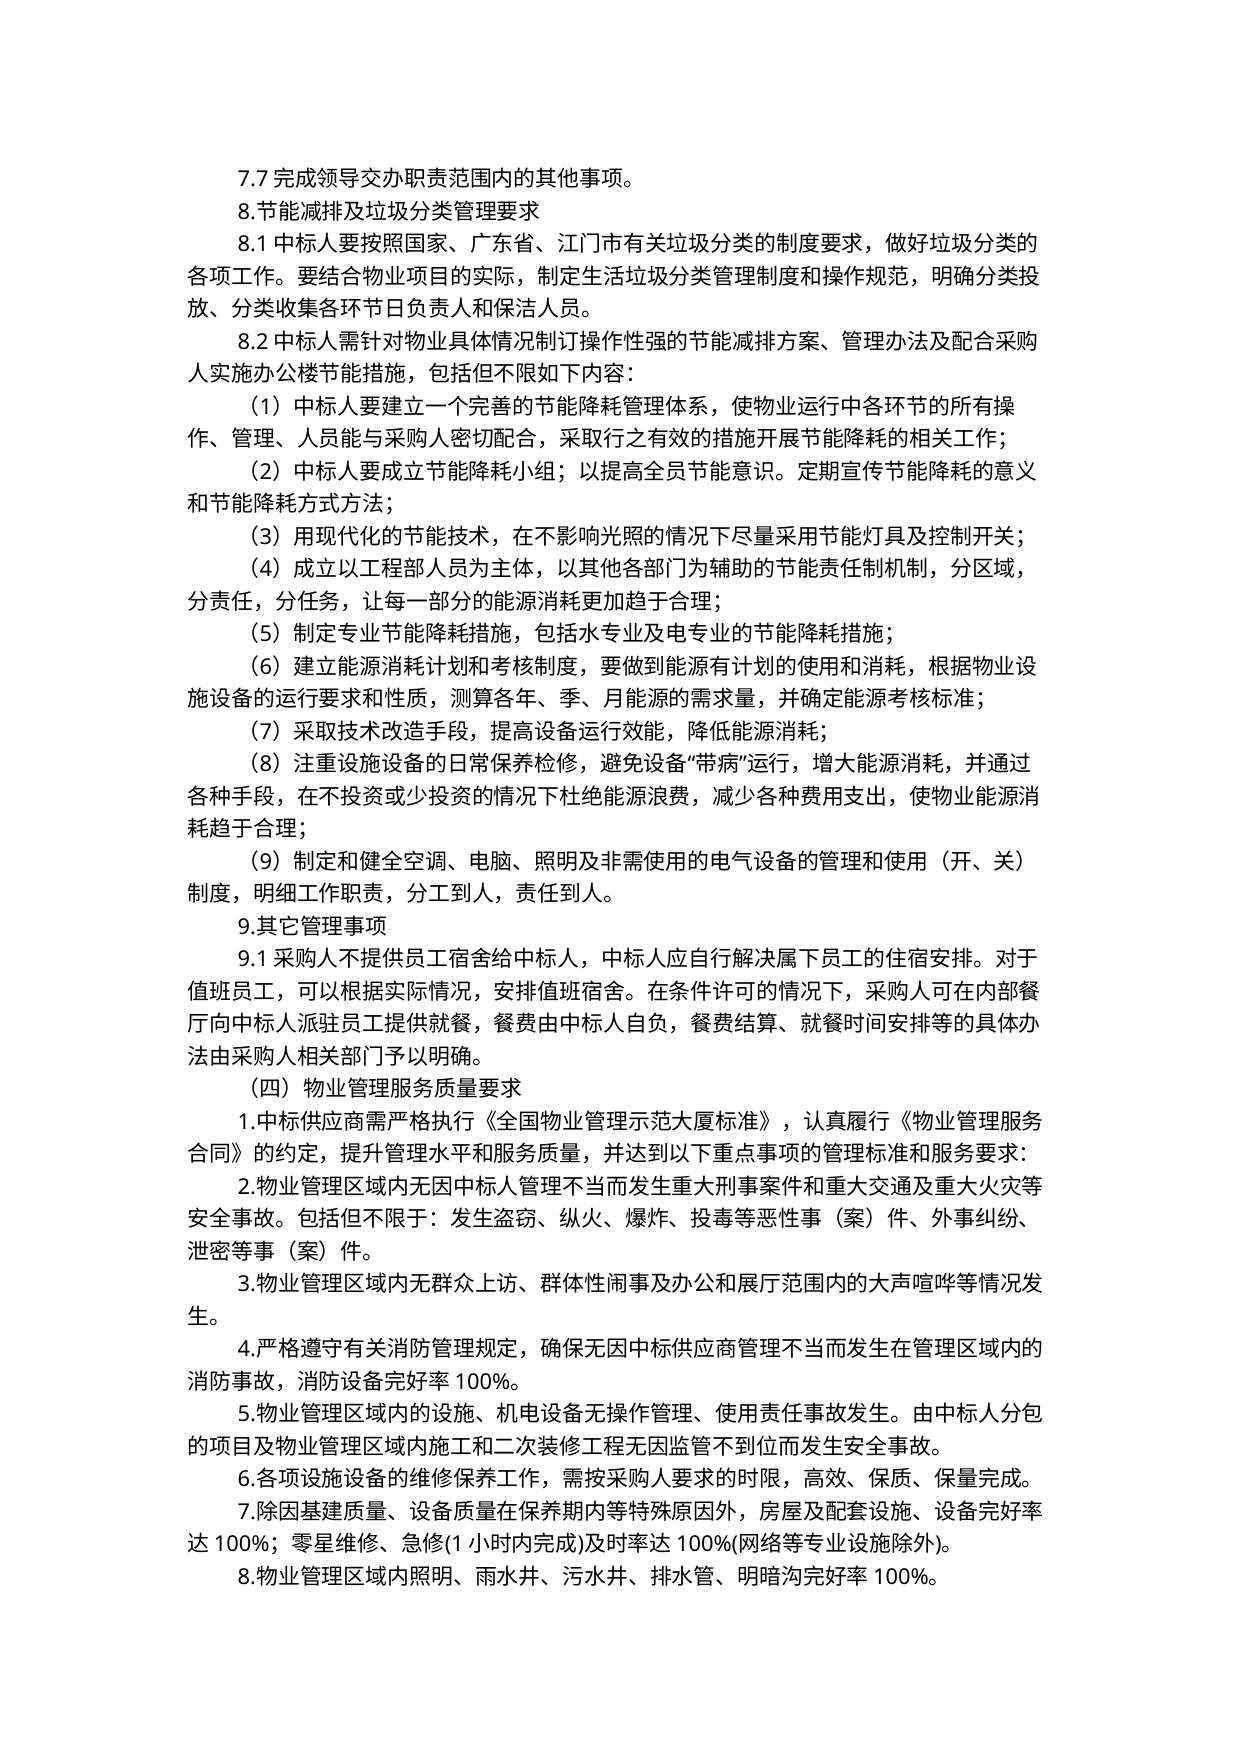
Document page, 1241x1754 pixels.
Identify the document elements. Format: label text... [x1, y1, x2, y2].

text （2）中标人要成立节能降耗小组；以提高全员节能意识。定期宣传节能降耗的意义和节能降耗方式方法； [187, 454, 1053, 519]
text 8.2中标人需针对物业具体情况制订操作性强的节能减排方案、管理办法及配合采购人实施办公楼节能措施，包括但不限如下内容： [187, 324, 1053, 389]
text 5.物业管理区域内的设施、机电设备无操作管理、使用责任事故发生。由中标人分包的项目及物业管理区域内施工和二次装修工程无因监管不到位而发生安全事故。 [187, 1397, 1053, 1462]
text 8.1中标人要按照国家、广东省、江门市有关垃圾分类的制度要求，做好垃圾分类的各项工作。要结合物业项目的实际，制定生活垃圾分类管理制度和操作规范，明确分类投放、分类收集各环节日负责人和保洁人员。 [187, 227, 1053, 324]
text （四）物业管理服务质量要求 [187, 1072, 1053, 1104]
text 7.除因基建质量、设备质量在保养期内等特殊原因外，房屋及配套设施、设备完好率达100%；零星维修、急修(1小时内完成)及时率达100%(网络等专业设施除外)。 [187, 1494, 1053, 1559]
text 2.物业管理区域内无因中标人管理不当而发生重大刑事案件和重大交通及重大火灾等安全事故。包括但不限于：发生盗窃、纵火、爆炸、投毒等恶性事（案）件、外事纠纷、泄密等事（案）件。 [187, 1169, 1053, 1267]
text （3）用现代化的节能技术，在不影响光照的情况下尽量采用节能灯具及控制开关； [187, 519, 1053, 552]
text 3.物业管理区域内无群众上访、群体性闹事及办公和展厅范围内的大声喧哗等情况发生。 [187, 1267, 1053, 1332]
text 7.7完成领导交办职责范围内的其他事项。 [187, 162, 1053, 194]
text 8.节能减排及垃圾分类管理要求 [187, 194, 1053, 227]
text 9.其它管理事项 [187, 909, 1053, 942]
text 1.中标供应商需严格执行《全国物业管理示范大厦标准》，认真履行《物业管理服务合同》的约定，提升管理水平和服务质量，并达到以下重点事项的管理标准和服务要求： [187, 1104, 1053, 1169]
text 8.物业管理区域内照明、雨水井、污水井、排水管、明暗沟完好率100%。 [187, 1559, 1053, 1592]
text （7）采取技术改造手段，提高设备运行效能，降低能源消耗； [187, 714, 1053, 747]
text （5）制定专业节能降耗措施，包括水专业及电专业的节能降耗措施； [187, 617, 1053, 649]
text （8）注重设施设备的日常保养检修，避免设备“带病”运行，增大能源消耗，并通过各种手段，在不投资或少投资的情况下杜绝能源浪费，减少各种费用支出，使物业能源消耗趋于合理； [187, 747, 1053, 844]
text 9.1采购人不提供员工宿舍给中标人，中标人应自行解决属下员工的住宿安排。对于值班员工，可以根据实际情况，安排值班宿舍。在条件许可的情况下，采购人可在内部餐厅向中标人派驻员工提供就餐，餐费由中标人自负，餐费结算、就餐时间安排等的具体办法由采购人相关部门予以明确。 [187, 942, 1053, 1072]
text （4）成立以工程部人员为主体，以其他各部门为辅助的节能责任制机制，分区域，分责任，分任务，让每一部分的能源消耗更加趋于合理； [187, 552, 1053, 617]
text （1）中标人要建立一个完善的节能降耗管理体系，使物业运行中各环节的所有操作、管理、人员能与采购人密切配合，采取行之有效的措施开展节能降耗的相关工作； [187, 389, 1053, 454]
text （9）制定和健全空调、电脑、照明及非需使用的电气设备的管理和使用（开、关）制度，明细工作职责，分工到人，责任到人。 [187, 844, 1053, 909]
text （6）建立能源消耗计划和考核制度，要做到能源有计划的使用和消耗，根据物业设施设备的运行要求和性质，测算各年、季、月能源的需求量，并确定能源考核标准； [187, 649, 1053, 714]
text 6.各项设施设备的维修保养工作，需按采购人要求的时限，高效、保质、保量完成。 [187, 1462, 1053, 1494]
text 4.严格遵守有关消防管理规定，确保无因中标供应商管理不当而发生在管理区域内的消防事故，消防设备完好率100%。 [187, 1332, 1053, 1397]
